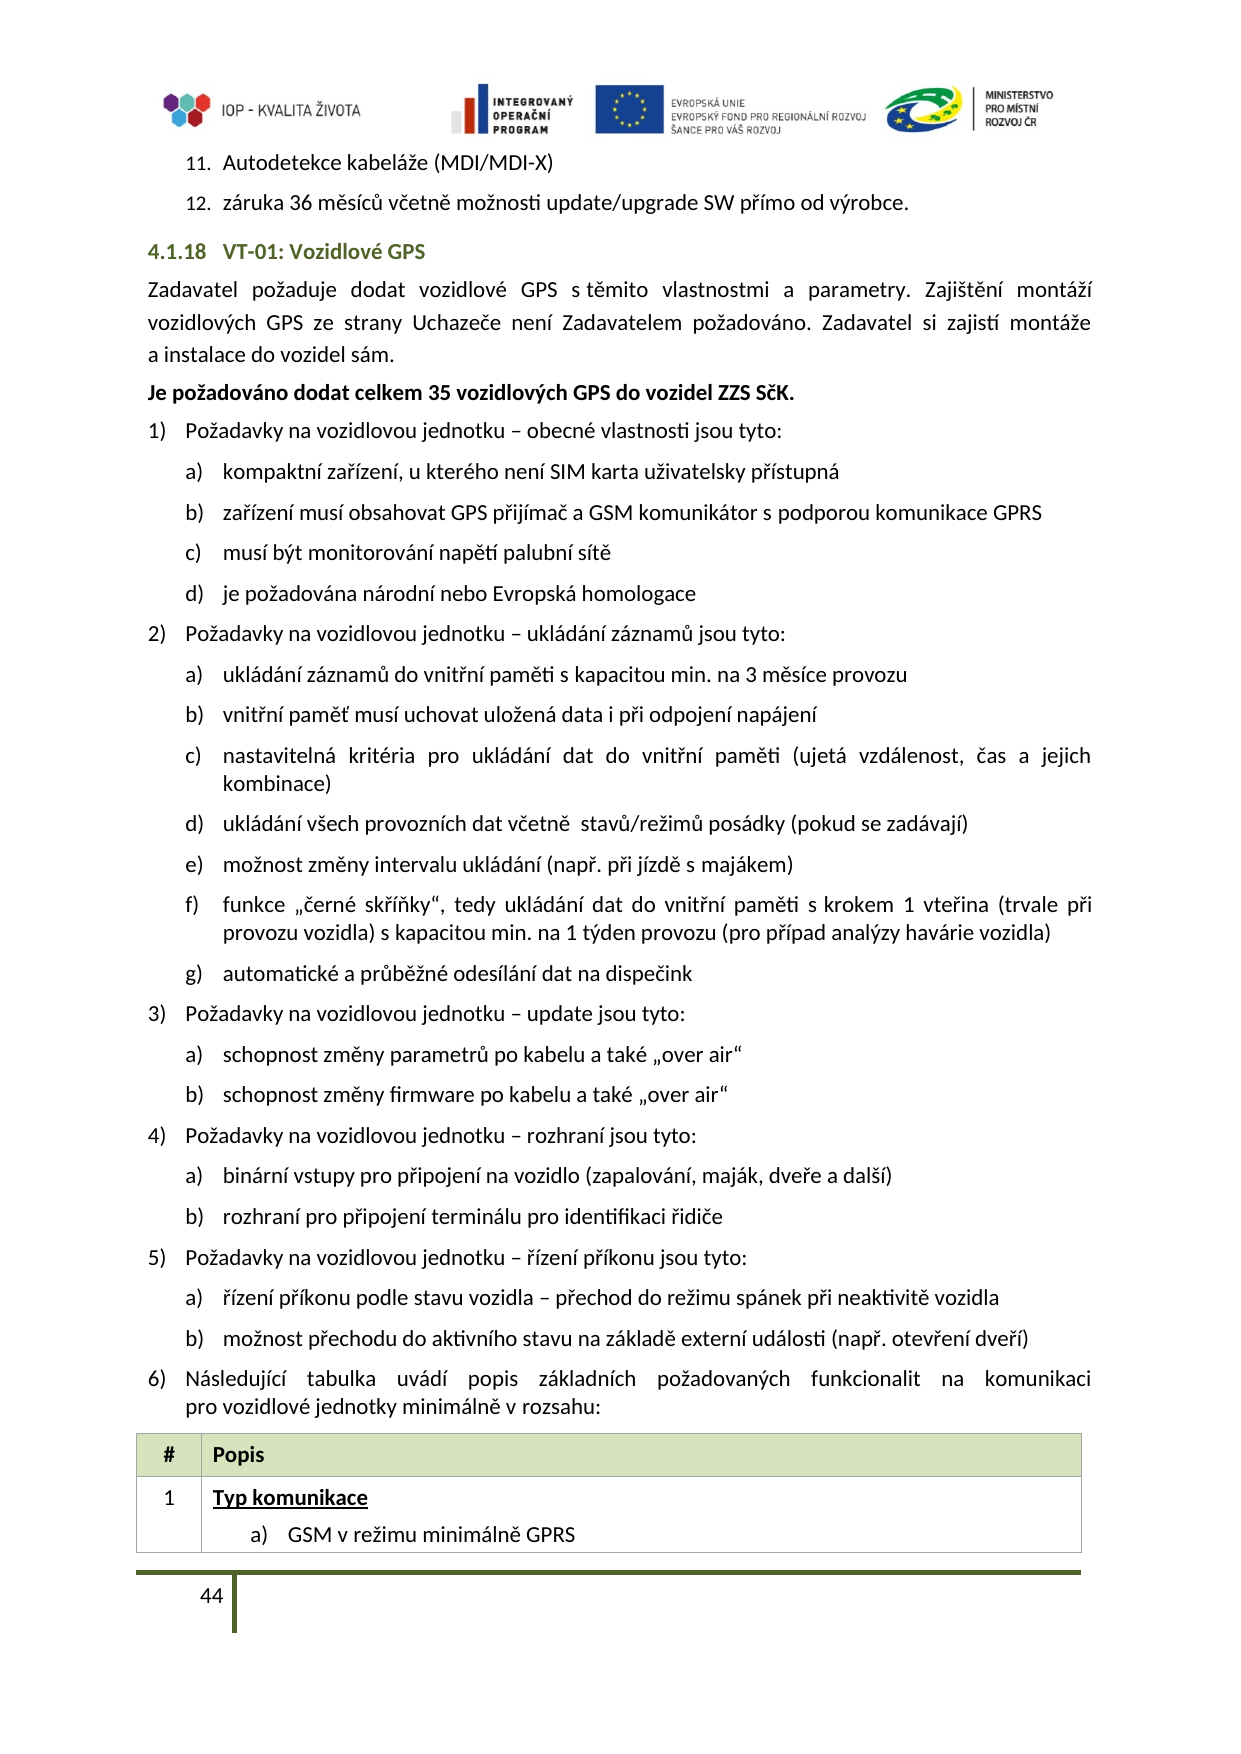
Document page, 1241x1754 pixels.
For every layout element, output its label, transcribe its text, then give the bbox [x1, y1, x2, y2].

list rozhraní pro připojení terminálu pro identifikaci řidiče [185, 1202, 1093, 1230]
list schopnost změny firmware po kabelu a také „over air“ [185, 1081, 1093, 1108]
list Požadavky na vozidlovou jednotku – rozhraní jsou tyto: [148, 1121, 1093, 1149]
table_header # [137, 1434, 201, 1476]
list ukládání všech provozních dat včetně stavů/režimů posádky (pokud se zadávají) [185, 809, 1093, 837]
list Požadavky na vozidlovou jednotku – ukládání záznamů jsou tyto: [148, 619, 1093, 647]
list kompaktní zařízení, u kterého není SIM karta uživatelsky přístupná [185, 457, 1093, 485]
text Je požadováno dodat celkem 35 vozidlových GPS do vozidel ZZS SčK. [148, 378, 1093, 406]
list Požadavky na vozidlovou jednotku – update jsou tyto: [148, 999, 1093, 1027]
list Následující tabulka uvádí popis základních požadovaných funkcionalit na komunikaci pro vozidlové jednotky minimálně v rozsahu: [148, 1364, 1093, 1420]
list ukládání záznamů do vnitřní paměti s kapacitou min. na 3 měsíce provozu [185, 660, 1093, 688]
picture [147, 73, 1080, 144]
list musí být monitorování napětí palubní sítě [185, 538, 1093, 566]
table_header Popis [202, 1434, 1081, 1476]
text Zadavatel požaduje dodat vozidlové GPS s těmito vlastnostmi a parametry. Zajištění montáží vozidlových GPS ze strany Uchazeče není Zadavatelem požadováno. Zadavatel si zajistí montáže a instalace do vozidel sám. [148, 275, 1093, 368]
list nastavitelná kritéria pro ukládání dat do vnitřní paměti (ujetá vzdálenost, čas a jejich kombinace) [185, 741, 1093, 797]
list možnost změny intervalu ukládání (např. při jízdě s majákem) [185, 850, 1093, 878]
list vnitřní paměť musí uchovat uložená data i při odpojení napájení [185, 700, 1093, 728]
list schopnost změny parametrů po kabelu a také „over air“ [185, 1040, 1093, 1068]
list Autodetekce kabeláže (MDI/MDI-X) [185, 148, 1093, 176]
list je požadována národní nebo Evropská homologace [185, 579, 1093, 607]
list binární vstupy pro připojení na vozidlo (zapalování, maják, dveře a další) [185, 1162, 1093, 1189]
list funkce „černé skříňky“, tedy ukládání dat do vnitřní paměti s krokem 1 vteřina (trvale při provozu vozidla) s kapacitou min. na 1 týden provozu (pro případ analýzy havárie vozidla) [185, 890, 1093, 946]
list Požadavky na vozidlovou jednotku – řízení příkonu jsou tyto: [148, 1243, 1093, 1271]
list záruka 36 měsíců včetně možnosti update/upgrade SW přímo od výrobce. [185, 188, 1093, 216]
list zařízení musí obsahovat GPS přijímač a GSM komunikátor s podporou komunikace GPRS [185, 498, 1093, 526]
subtitle VT-01: Vozidlové GPS [148, 237, 1093, 265]
list Požadavky na vozidlovou jednotku – obecné vlastnosti jsou tyto: [148, 417, 1093, 445]
list automatické a průběžné odesílání dat na dispečink [185, 959, 1093, 987]
list řízení příkonu podle stavu vozidla – přechod do režimu spánek při neaktivitě vozidla [185, 1283, 1093, 1311]
list možnost přechodu do aktivního stavu na základě externí události (např. otevření dveří) [185, 1324, 1093, 1352]
table_cell 1 [137, 1477, 201, 1552]
